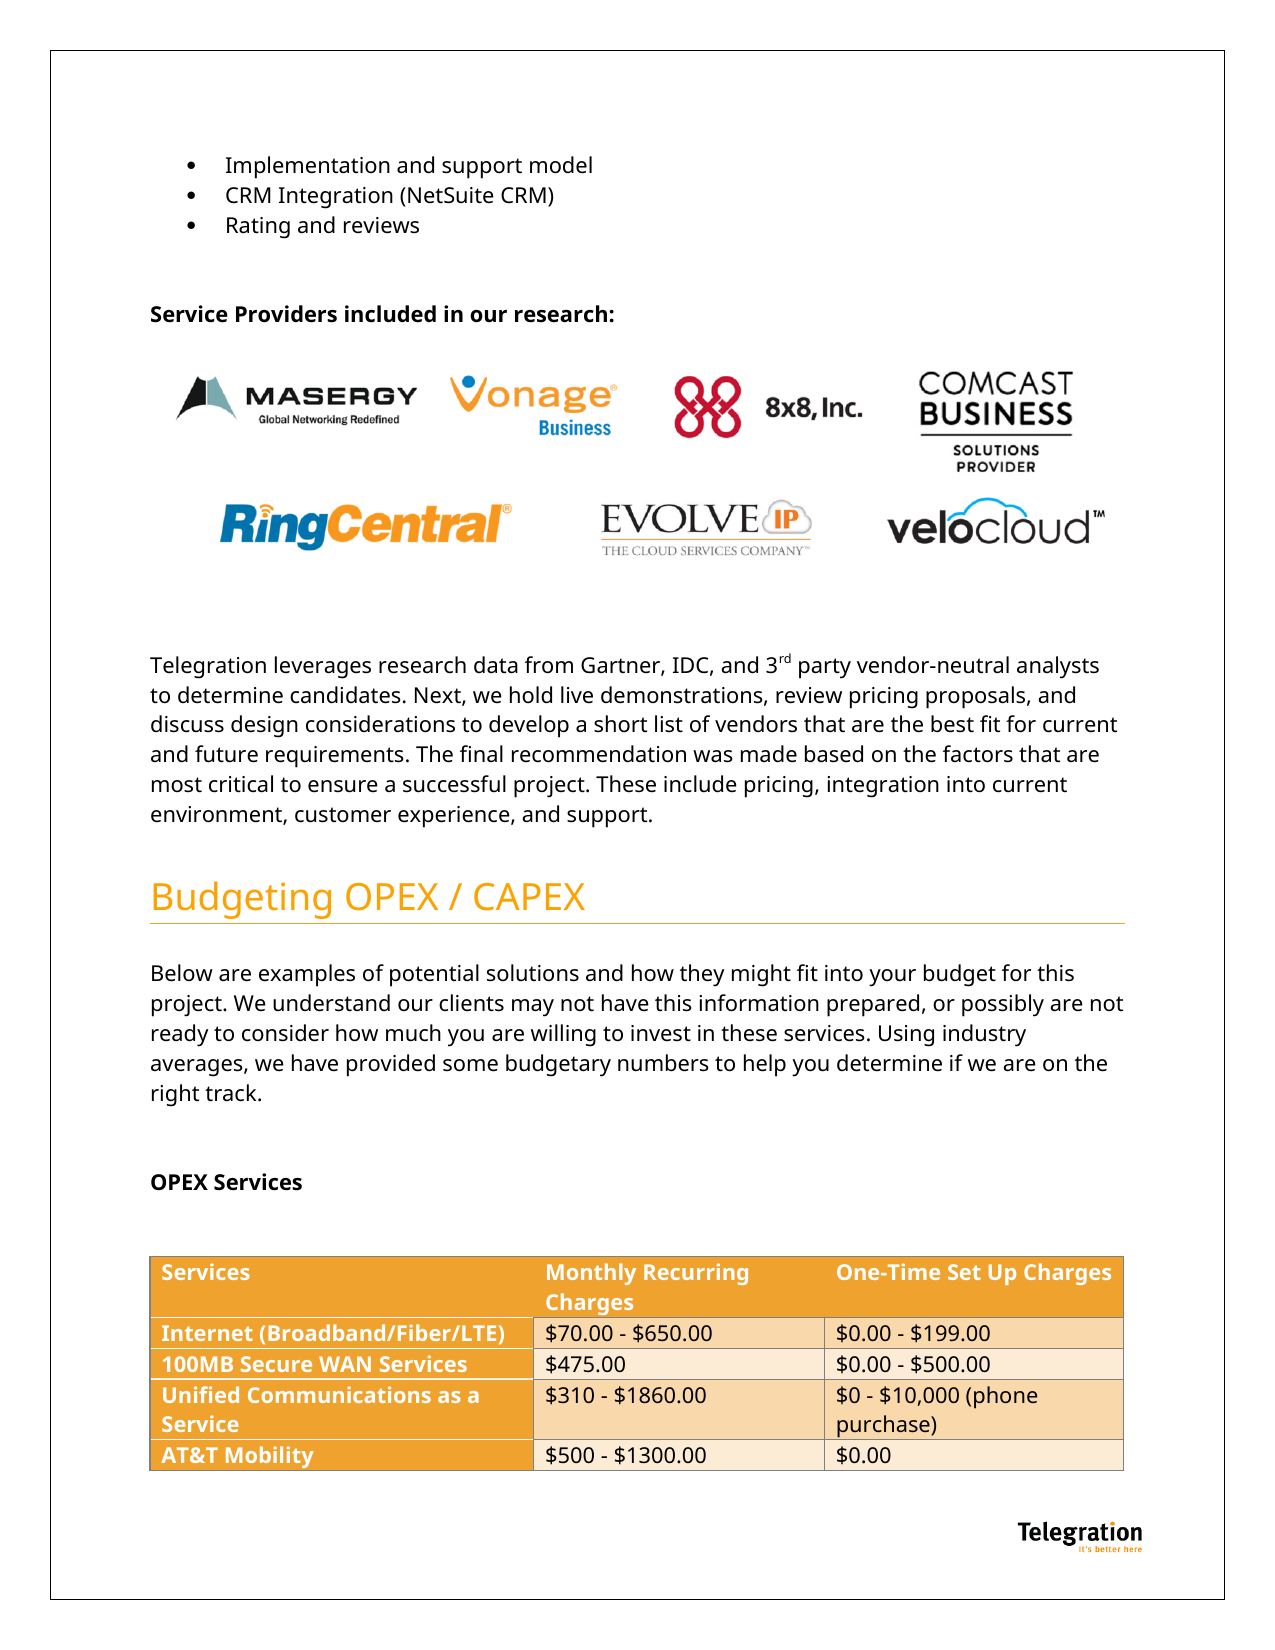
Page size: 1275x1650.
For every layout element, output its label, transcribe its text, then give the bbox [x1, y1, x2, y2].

table_cell Internet (Broadband/Fiber/LTE) [151, 1318, 533, 1348]
table_cell AT&T Mobility [151, 1440, 533, 1470]
table_cell 100MB Secure WAN Services [151, 1349, 533, 1378]
table_cell Unified Communications as a Service [151, 1380, 533, 1439]
table_cell $0 - $10,000 (phone purchase) [825, 1380, 1123, 1439]
table_cell $0.00 [825, 1440, 1123, 1470]
text Telegration leverages research data from Gartner, IDC, and 3rd party vendor-neutral analysts to determine candidates. Next, we hold live demonstrations, review pricing proposals, and discuss design considerations to develop a short list of vendors that are the best fit for current and future requirements. The final recommendation was made based on the factors that are most critical to ensure a successful project. These include pricing, integration into current environment, customer experience, and support. [150, 650, 1125, 828]
table_cell $0.00 - $199.00 [825, 1318, 1123, 1348]
table_cell $475.00 [534, 1349, 824, 1378]
table_cell $70.00 - $650.00 [534, 1318, 824, 1348]
list Implementation and support model [187, 150, 1125, 180]
text OPEX Services [150, 1167, 1125, 1197]
subtitle Budgeting OPEX / CAPEX [150, 870, 1125, 923]
text Service Providers included in our research: [150, 299, 1125, 329]
table_cell $500 - $1300.00 [534, 1440, 824, 1470]
table_cell $310 - $1860.00 [534, 1380, 824, 1439]
table_header Monthly Recurring Charges [534, 1257, 824, 1317]
list CRM Integration (NetSuite CRM) [187, 180, 1125, 209]
table_cell $0.00 - $500.00 [825, 1349, 1123, 1378]
text Below are examples of potential solutions and how they might fit into your budget for this project. We understand our clients may not have this information prepared, or possibly are not ready to consider how much you are willing to invest in these services. Using industry averages, we have provided some budgetary numbers to help you determine if we are on the right track. [150, 958, 1125, 1107]
list Rating and reviews [187, 209, 1125, 239]
picture [150, 358, 1125, 572]
table_header Services [151, 1257, 534, 1317]
picture [968, 1492, 1200, 1581]
table_header One-Time Set Up Charges [824, 1257, 1123, 1317]
